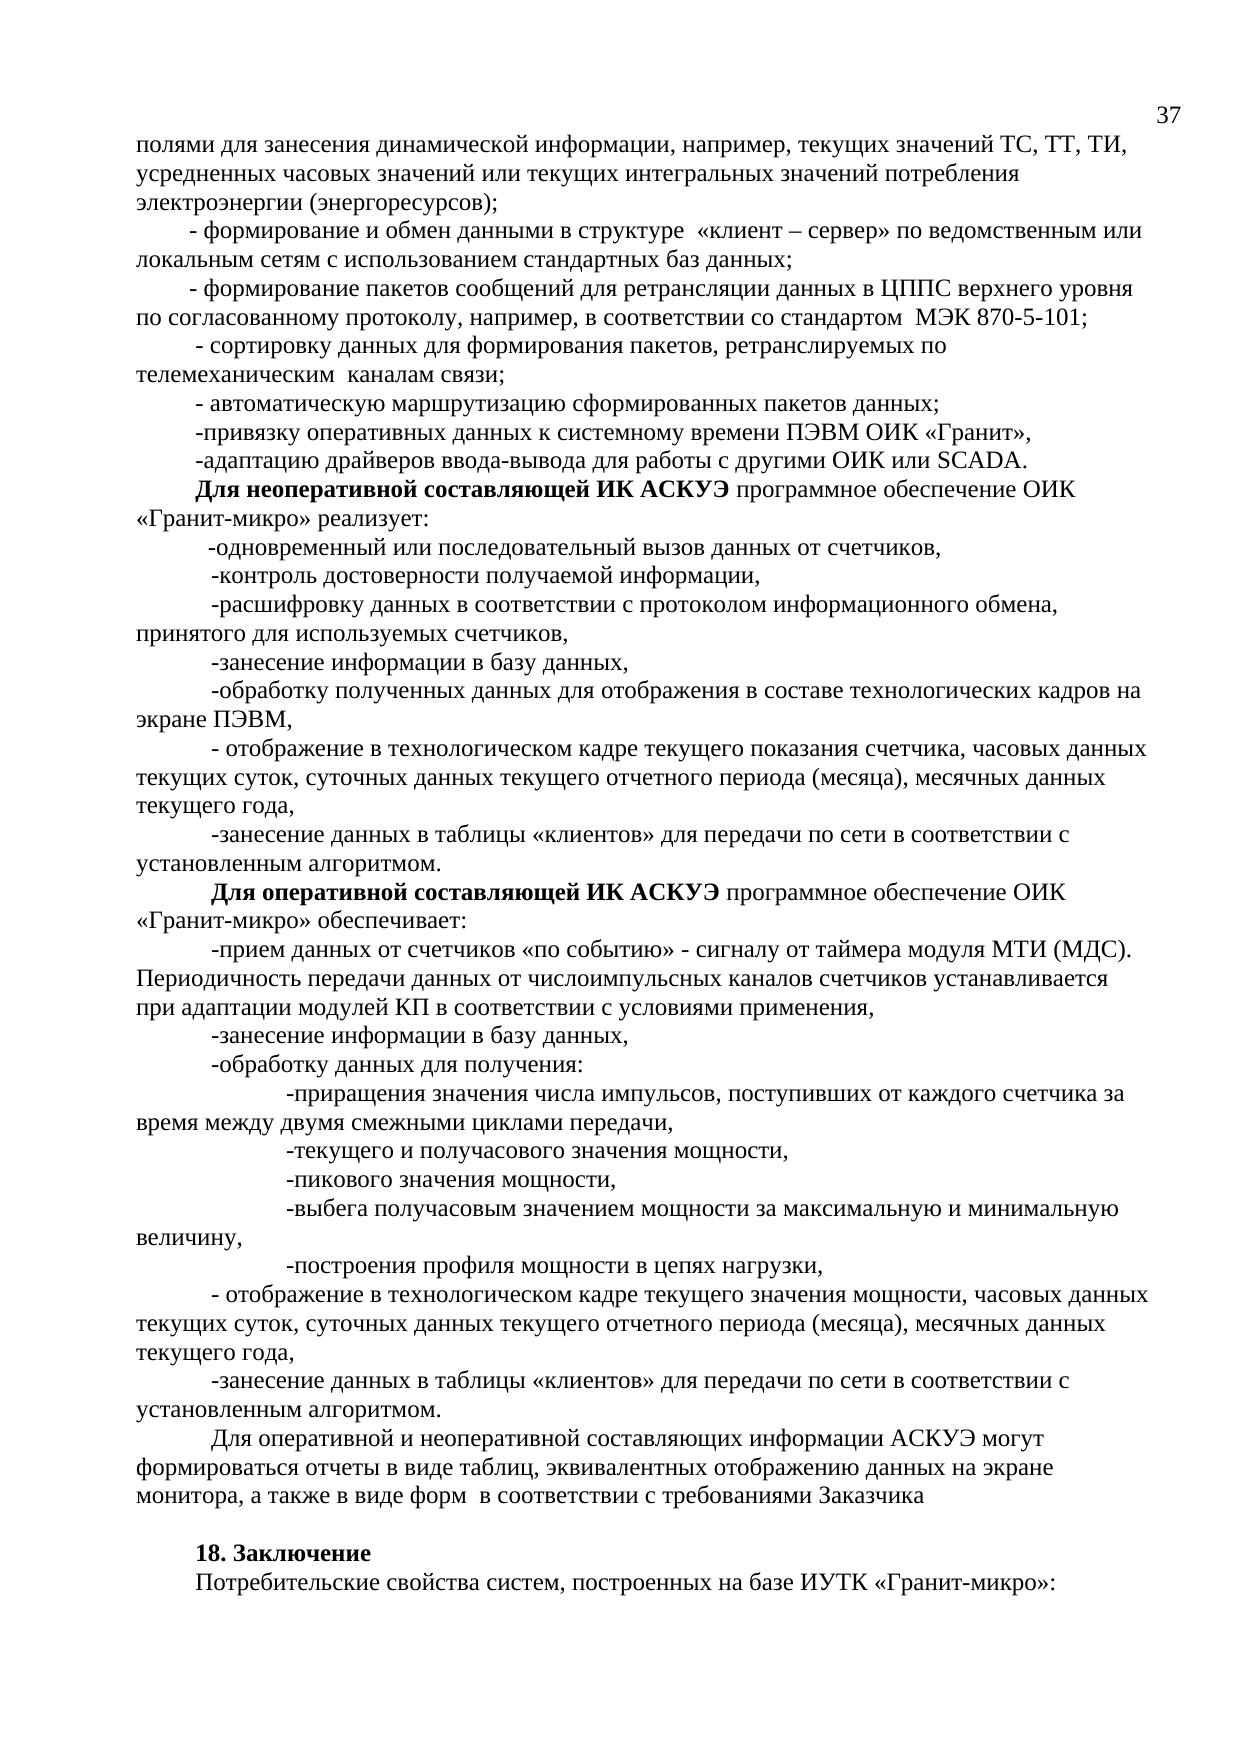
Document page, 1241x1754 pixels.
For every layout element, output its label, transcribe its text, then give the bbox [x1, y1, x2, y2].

text - отображение в технологическом кадре текущего показания счетчика, часовых данных текущих суток, суточных данных текущего отчетного периода (месяца), месячных данных текущего года, [136, 733, 1152, 819]
text по согласованному протоколу, например, в соответствии со стандартом МЭК 870-5-101; [136, 302, 1152, 330]
text -обработку полученных данных для отображения в составе технологических кадров на экране ПЭВМ, [136, 675, 1152, 733]
text Для неоперативной составляющей ИК АСКУЭ программное обеспечение ОИК [195, 474, 1152, 503]
text Для оперативной и неоперативной составляющих информации АСКУЭ могут формироваться отчеты в виде таблиц, эквивалентных отображению данных на экране монитора, а также в виде форм в соответствии с требованиями Заказчика [136, 1423, 1152, 1509]
text -привязку оперативных данных к системному времени ПЭВМ ОИК «Гранит», [195, 417, 1152, 445]
text - автоматическую маршрутизацию сформированных пакетов данных; [136, 388, 1152, 417]
text -занесение данных в таблицы «клиентов» для передачи по сети в соответствии с установленным алгоритмом. [136, 1365, 1152, 1423]
text -приращения значения числа импульсов, поступивших от каждого счетчика за время между двумя смежными циклами передачи, [136, 1078, 1152, 1135]
text - формирование и обмен данными в структуре «клиент – сервер» по ведомственным или [136, 215, 1152, 244]
text «Гранит-микро» реализует: [136, 503, 1152, 532]
text -занесение данных в таблицы «клиентов» для передачи по сети в соответствии с установленным алгоритмом. [136, 819, 1152, 877]
text -выбега получасовым значением мощности за максимальную и минимальную величину, [136, 1193, 1152, 1250]
text -контроль достоверности получаемой информации, [136, 560, 1152, 589]
text 18. Заключение [195, 1538, 1152, 1567]
text локальным сетям с использованием стандартных баз данных; [136, 244, 1152, 273]
text - формирование пакетов сообщений для ретрансляции данных в ЦППС верхнего уровня [189, 273, 1152, 302]
text Потребительские свойства систем, построенных на базе ИУТК «Гранит-микро»: [195, 1567, 1152, 1595]
text -одновременный или последовательный вызов данных от счетчиков, [195, 532, 1152, 560]
text Для оперативной составляющей ИК АСКУЭ программное обеспечение ОИК «Гранит-микро» обеспечивает: [136, 877, 1152, 934]
text -текущего и получасового значения мощности, [136, 1135, 1152, 1164]
text -занесение информации в базу данных, [136, 647, 1152, 675]
text -адаптацию драйверов ввода-вывода для работы с другими ОИК или SCADA. [195, 445, 1152, 474]
text - сортировку данных для формирования пакетов, ретранслируемых по телемеханическим каналам связи; [136, 330, 1152, 388]
text полями для занесения динамической информации, например, текущих значений ТС, ТТ, ТИ, усредненных часовых значений или текущих интегральных значений потребления электроэнергии (энергоресурсов); [136, 129, 1152, 215]
text - отображение в технологическом кадре текущего значения мощности, часовых данных текущих суток, суточных данных текущего отчетного периода (месяца), месячных данных текущего года, [136, 1279, 1152, 1365]
text -занесение информации в базу данных, [136, 1020, 1152, 1049]
text -построения профиля мощности в цепях нагрузки, [136, 1250, 1152, 1279]
text -обработку данных для получения: [136, 1049, 1152, 1078]
text -пикового значения мощности, [136, 1164, 1152, 1193]
text -расшифровку данных в соответствии с протоколом информационного обмена, принятого для используемых счетчиков, [136, 589, 1152, 647]
text -прием данных от счетчиков «по событию» - сигналу от таймера модуля МТИ (МДС). Периодичность передачи данных от числоимпульсных каналов счетчиков устанавливается при адаптации модулей КП в соответствии с условиями применения, [136, 934, 1152, 1020]
